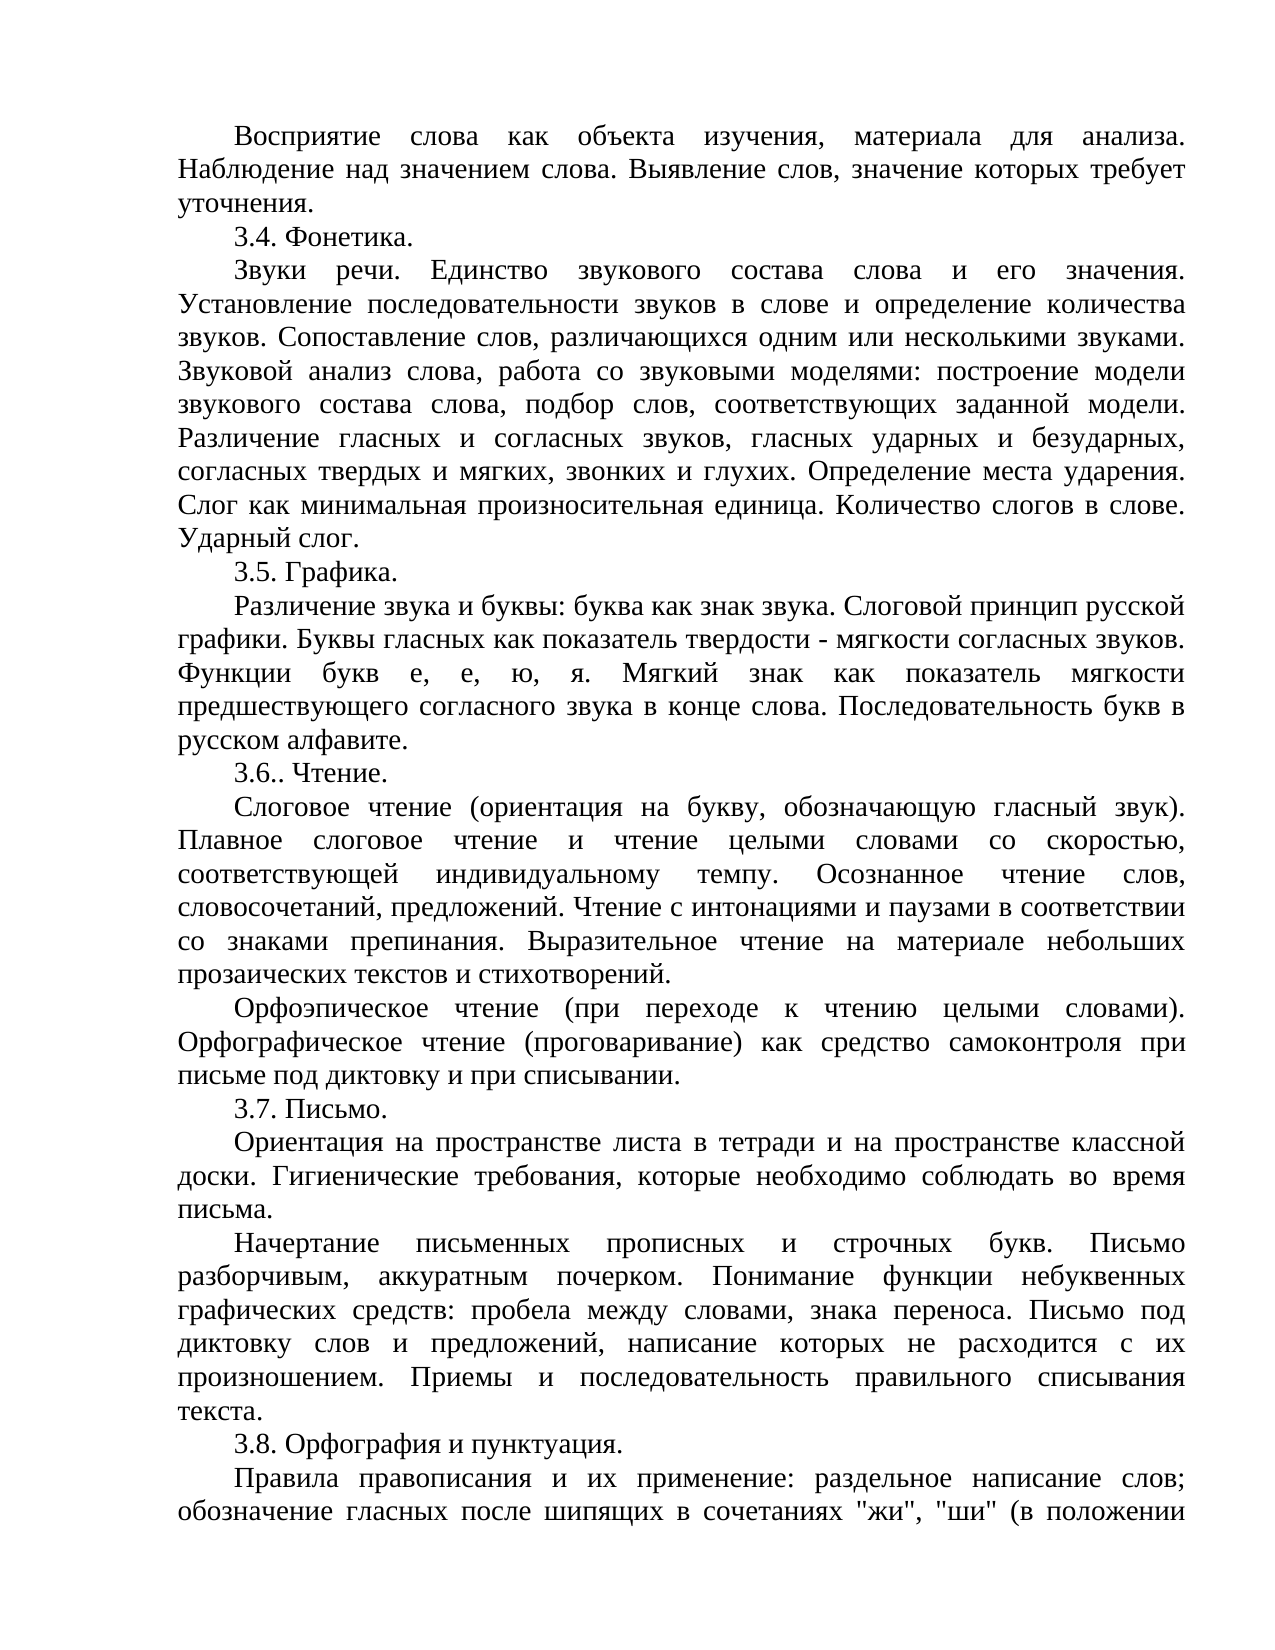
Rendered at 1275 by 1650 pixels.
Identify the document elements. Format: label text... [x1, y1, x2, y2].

text Различение звука и буквы: буква как знак звука. Слоговой принцип русской графики. Буквы гласных как показатель твердости - мягкости согласных звуков. Функции букв е, е, ю, я. Мягкий знак как показатель мягкости предшествующего согласного звука в конце слова. Последовательность букв в русском алфавите. [177, 588, 1186, 755]
text Орфоэпическое чтение (при переходе к чтению целыми словами). Орфографическое чтение (проговаривание) как средство самоконтроля при письме под диктовку и при списывании. [177, 990, 1186, 1091]
text 3.8. Орфография и пунктуация. [177, 1426, 1186, 1460]
text Звуки речи. Единство звукового состава слова и его значения. Установление последовательности звуков в слове и определение количества звуков. Сопоставление слов, различающихся одним или несколькими звуками. Звуковой анализ слова, работа со звуковыми моделями: построение модели звукового состава слова, подбор слов, соответствующих заданной модели. Различение гласных и согласных звуков, гласных ударных и безударных, согласных твердых и мягких, звонких и глухих. Определение места ударения. Слог как минимальная произносительная единица. Количество слогов в слове. Ударный слог. [177, 252, 1186, 554]
text 3.4. Фонетика. [177, 219, 1186, 252]
text Начертание письменных прописных и строчных букв. Письмо разборчивым, аккуратным почерком. Понимание функции небуквенных графических средств: пробела между словами, знака переноса. Письмо под диктовку слов и предложений, написание которых не расходится с их произношением. Приемы и последовательность правильного списывания текста. [177, 1225, 1186, 1426]
text Слоговое чтение (ориентация на букву, обозначающую гласный звук). Плавное слоговое чтение и чтение целыми словами со скоростью, соответствующей индивидуальному темпу. Осознанное чтение слов, словосочетаний, предложений. Чтение с интонациями и паузами в соответствии со знаками препинания. Выразительное чтение на материале небольших прозаических текстов и стихотворений. [177, 789, 1186, 990]
text 3.6.. Чтение. [177, 755, 1186, 789]
text Восприятие слова как объекта изучения, материала для анализа. Наблюдение над значением слова. Выявление слов, значение которых требует уточнения. [177, 118, 1186, 219]
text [177, 1460, 1186, 1527]
text Ориентация на пространстве листа в тетради и на пространстве классной доски. Гигиенические требования, которые необходимо соблюдать во время письма. [177, 1124, 1186, 1225]
text 3.5. Графика. [177, 554, 1186, 588]
text 3.7. Письмо. [177, 1091, 1186, 1124]
